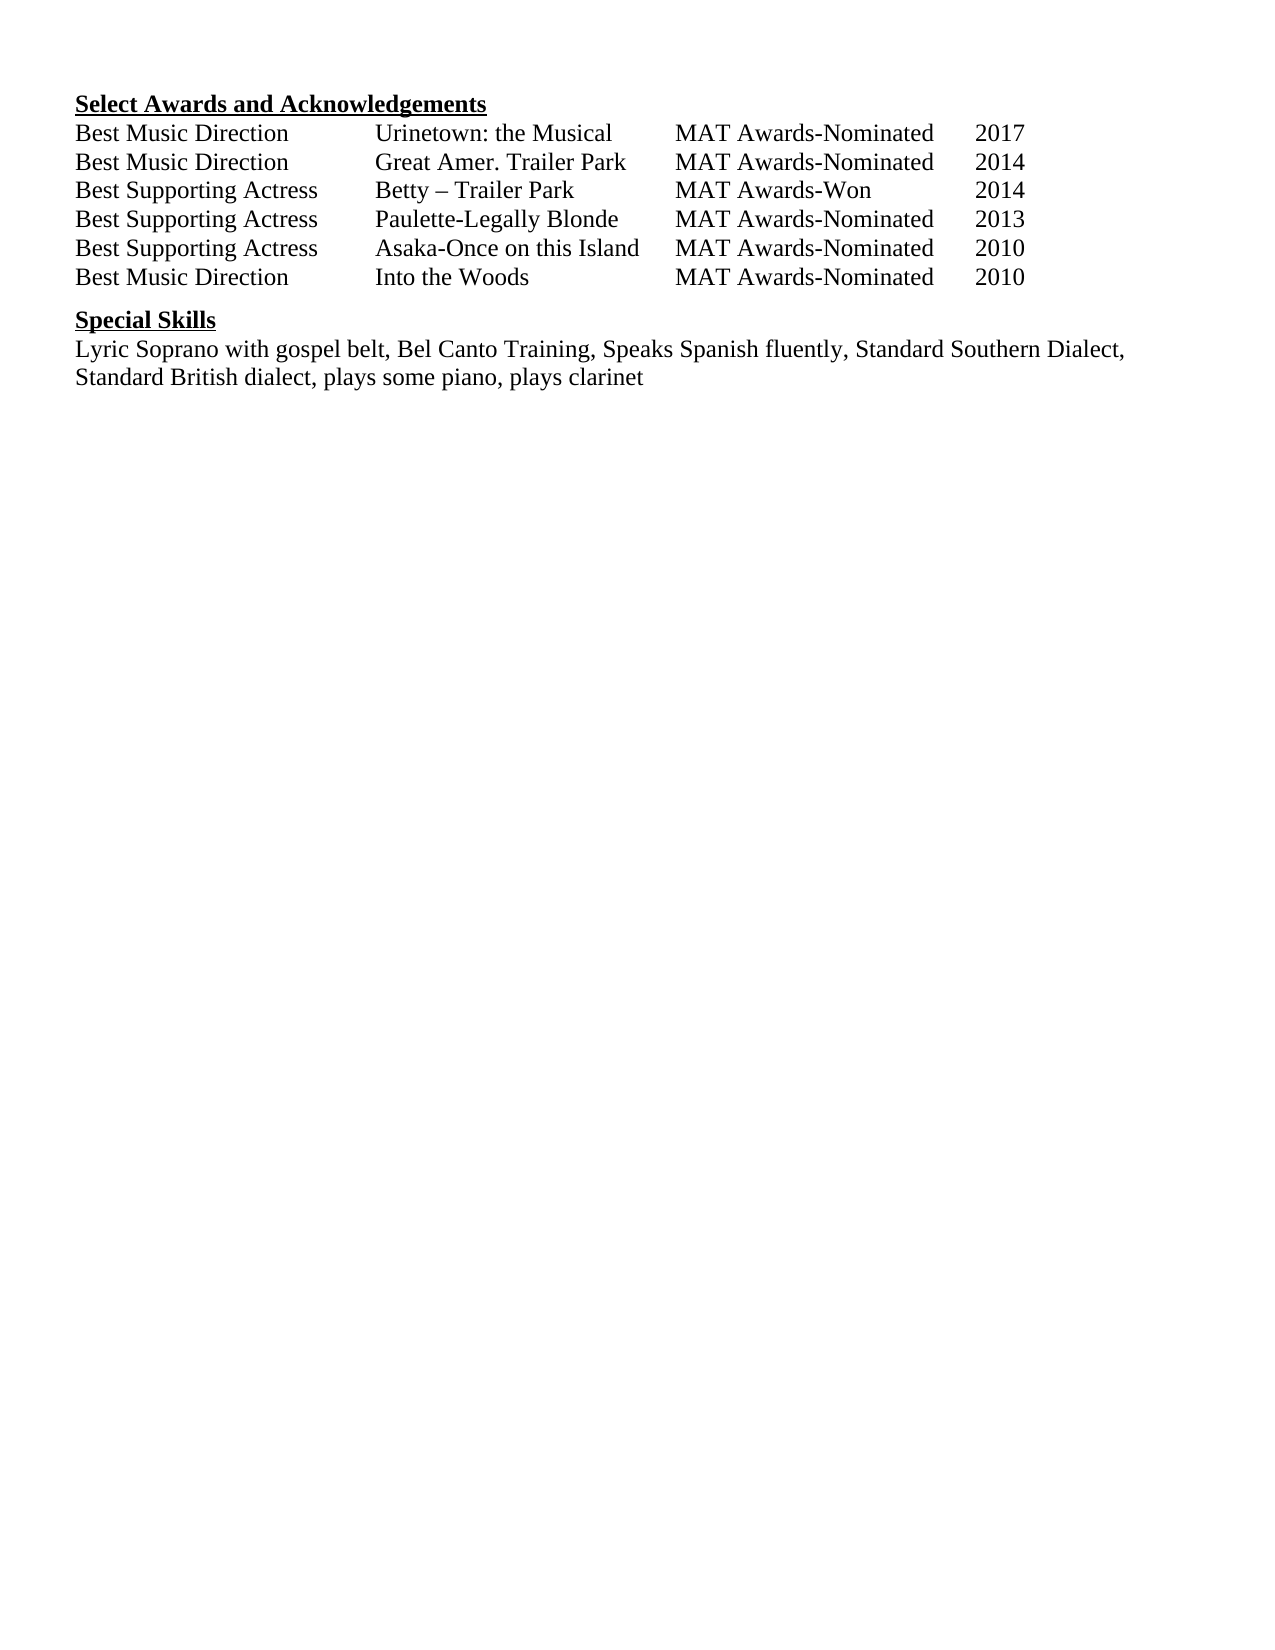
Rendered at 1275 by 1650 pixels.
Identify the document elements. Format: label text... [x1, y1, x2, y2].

text Best Supporting Actress Betty – Trailer Park MAT Awards-Won 2014 [75, 176, 1200, 204]
text Best Music Direction Great Amer. MAT Awards-Nominated 2014 [75, 147, 1200, 176]
text Best Music Direction Into the Woods MAT Awards-Nominated 2010 [75, 262, 1200, 291]
text Best Music Direction Urinetown: the Musical MAT Awards-Nominated 2017 [75, 118, 1200, 147]
text Best Supporting Actress Asaka-Once on this Island MAT Awards-Nominated 2010 [75, 233, 1200, 262]
subtitle Select Awards and Acknowledgements [75, 89, 1200, 118]
subtitle Special Skills [75, 305, 1200, 334]
text Best Supporting Actress Paulette-Legally Blonde MAT Awards-Nominated 2013 [75, 204, 1200, 233]
text Lyric Soprano with gospel belt, Bel Canto Training, Speaks Spanish fluently, Standard Southern Dialect, Standard British dialect, plays some piano, plays clarinet [75, 334, 1200, 391]
